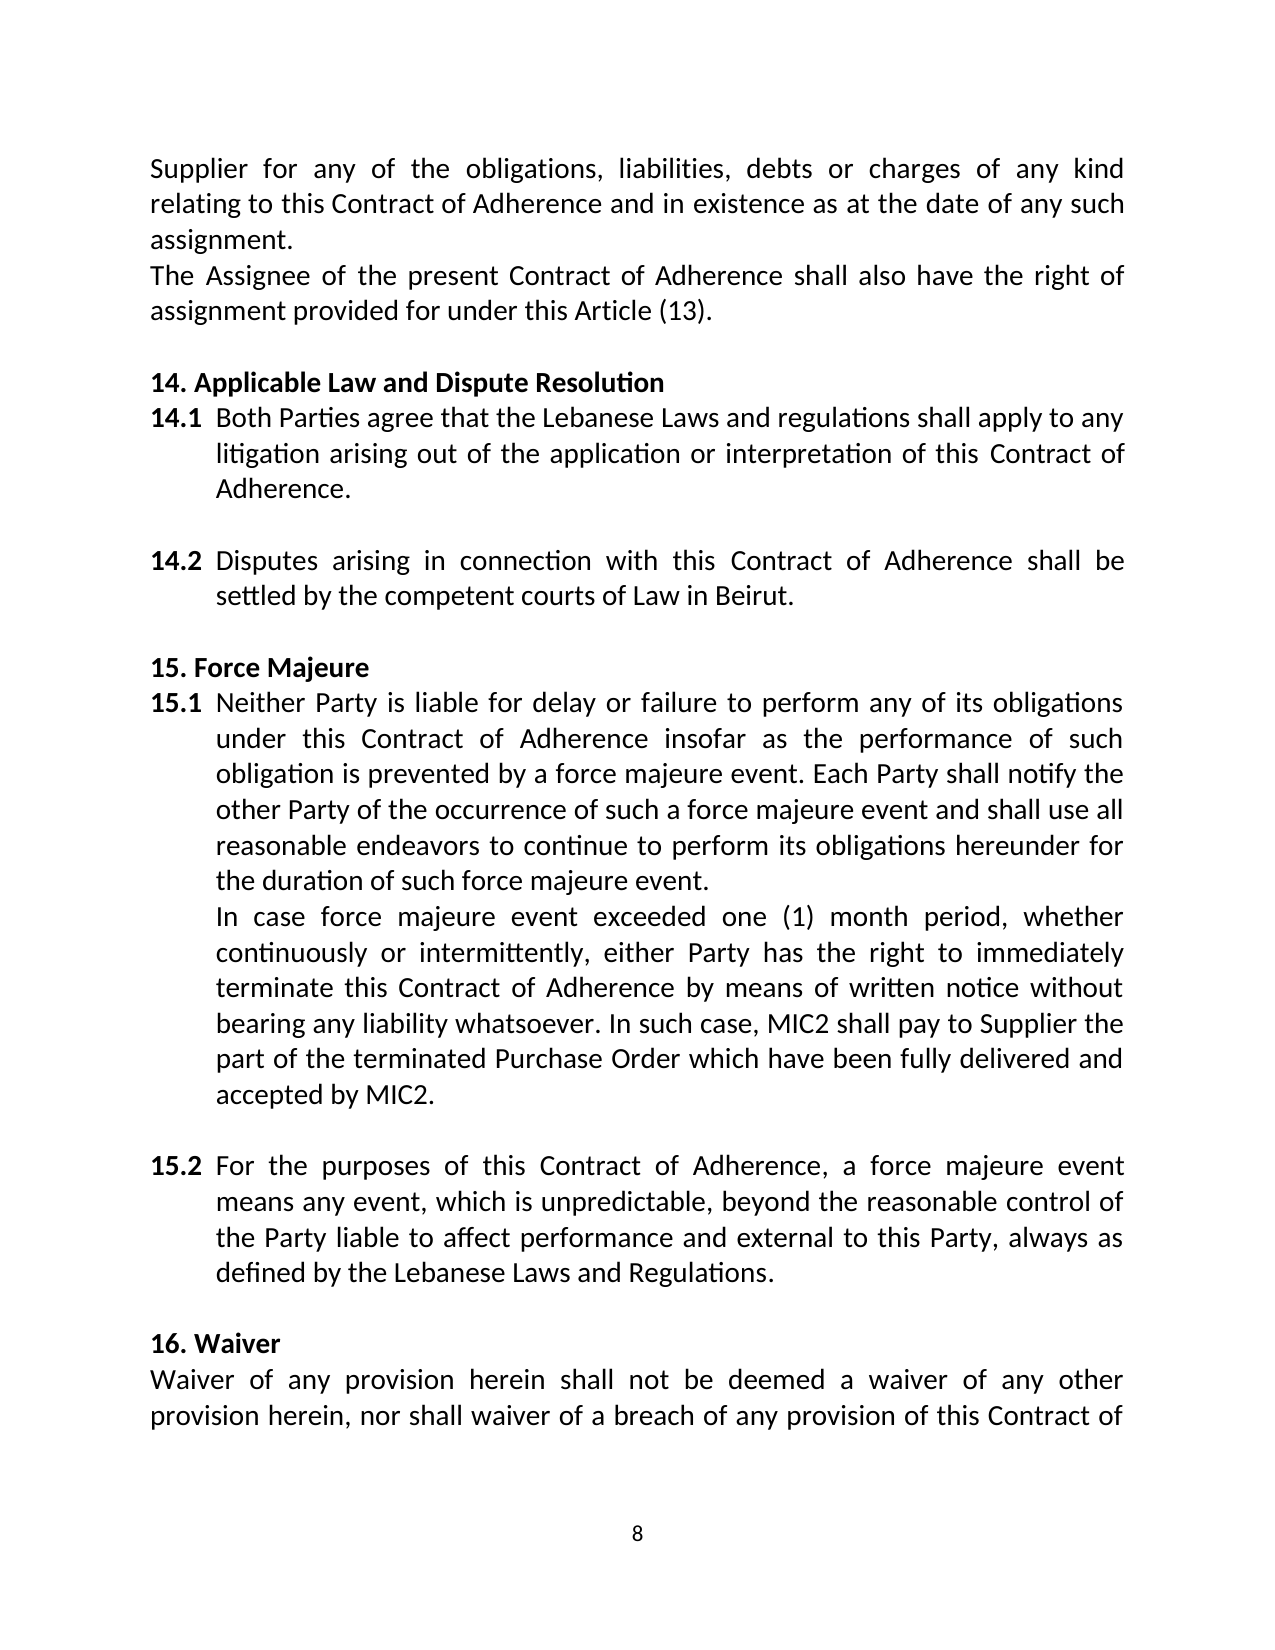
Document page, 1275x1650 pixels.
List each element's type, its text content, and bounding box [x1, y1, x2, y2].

text 15. Force Majeure [150, 649, 1125, 684]
text 15.2 For the purposes of this Contract of Adherence, a force majeure event means any event, which is unpredictable, beyond the reasonable control of the Party liable to affect performance and external to this Party, always as defined by the Lebanese Laws and Regulations. [150, 1147, 1125, 1290]
text 14.2 Disputes arising in connection with this Contract of Adherence shall be settled by the competent courts of Law in Beirut. [150, 542, 1125, 613]
text 16. Waiver [150, 1326, 1125, 1361]
text 14.1 Both Parties agree that the Lebanese Laws and regulations shall apply to any litigation arising out of the application or interpretation of this Contract of Adherence. [150, 399, 1125, 506]
text 14. Applicable Law and Dispute Resolution [150, 364, 1125, 399]
text In case force majeure event exceeded one (1) month period, whether continuously or intermittently, either Party has the right to immediately terminate this Contract of Adherence by means of written notice without bearing any liability whatsoever. In such case, MIC2 shall pay to Supplier the part of the terminated Purchase Order which have been fully delivered and accepted by MIC2. [216, 898, 1125, 1112]
text The Assignee of the present Contract of Adherence shall also have the right of assignment provided for under this Article (13). [150, 257, 1125, 328]
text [150, 150, 1125, 257]
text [150, 1361, 1125, 1432]
text 15.1 Neither Party is liable for delay or failure to perform any of its obligations under this Contract of Adherence insofar as the performance of such obligation is prevented by a force majeure event. Each Party shall notify the other Party of the occurrence of such a force majeure event and shall use all reasonable endeavors to continue to perform its obligations hereunder for the duration of such force majeure event. [150, 684, 1125, 898]
